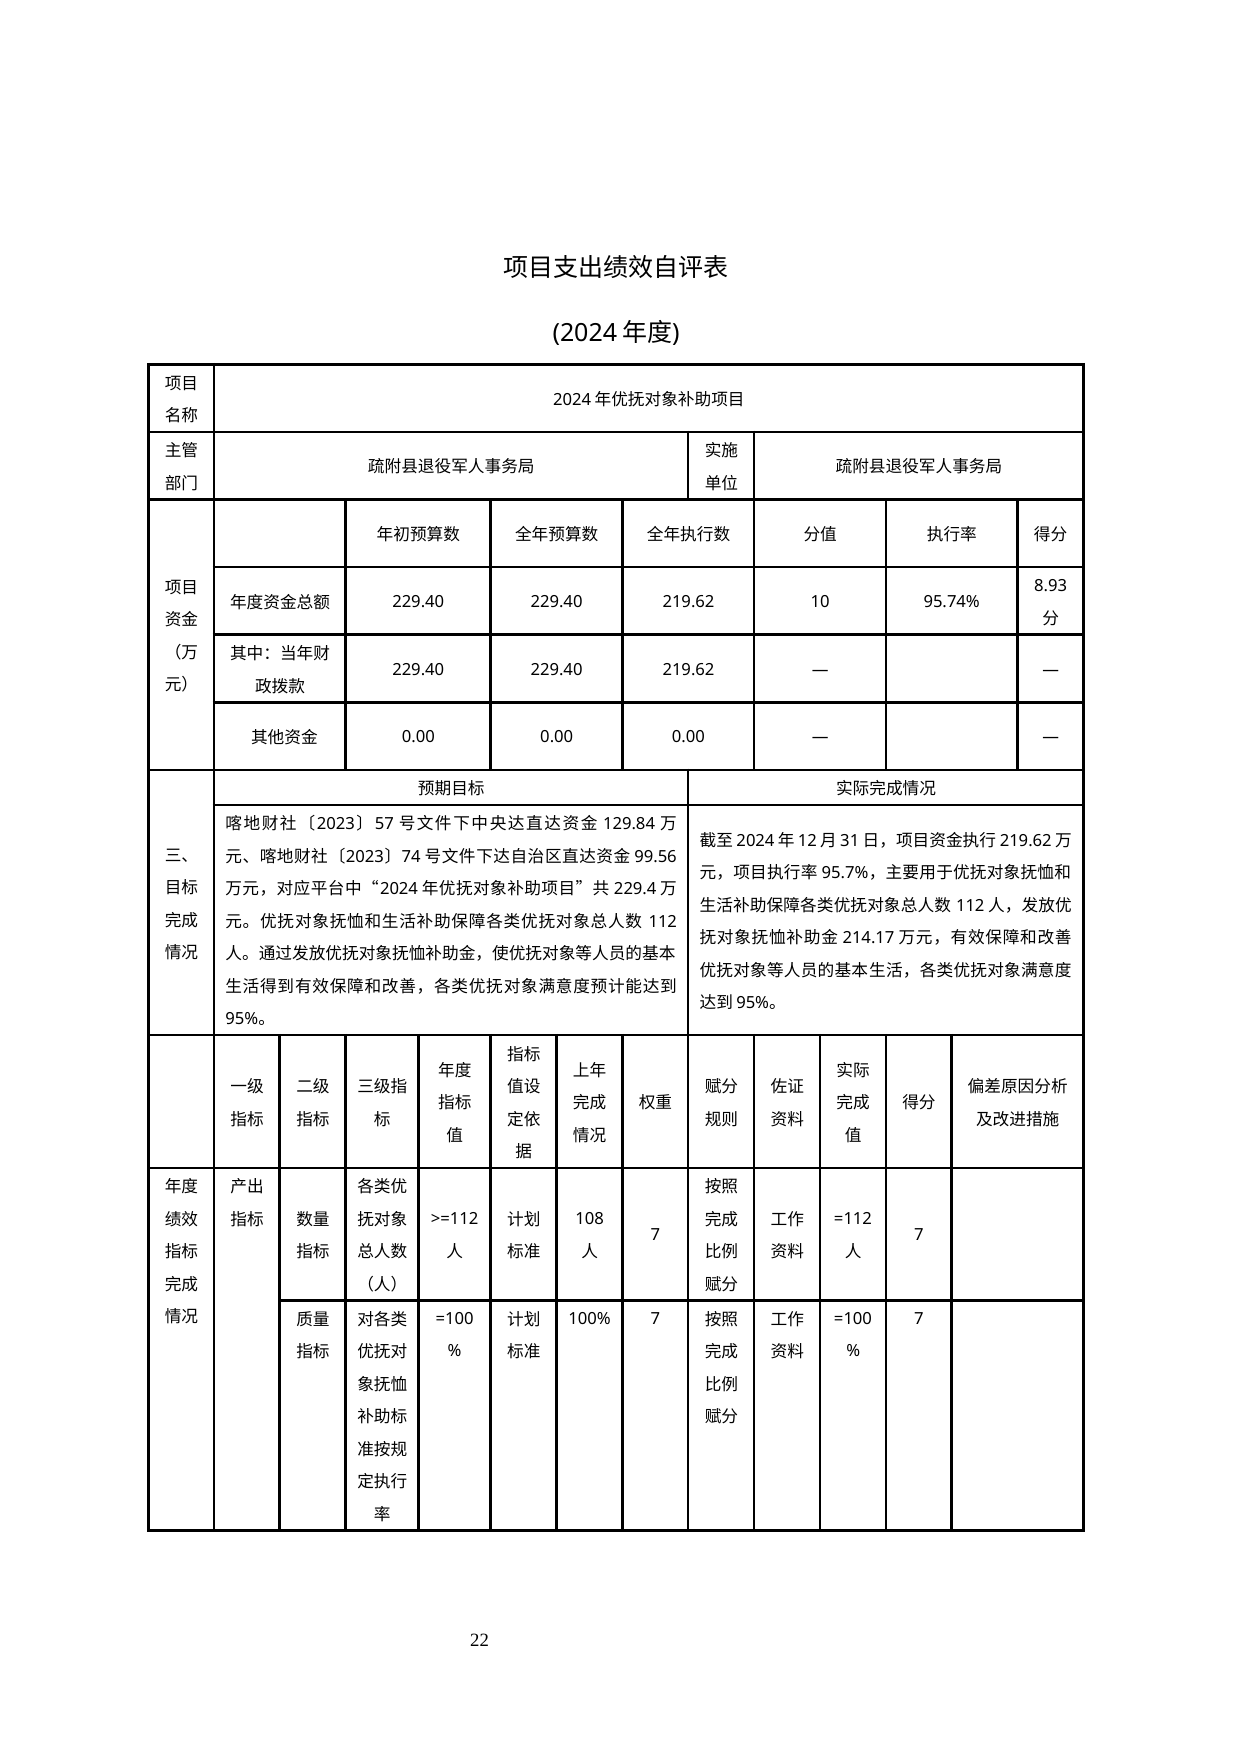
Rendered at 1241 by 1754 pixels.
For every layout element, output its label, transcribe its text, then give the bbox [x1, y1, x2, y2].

table_cell [215, 501, 344, 566]
table_cell 实施单位 [689, 433, 753, 498]
table_cell >=112人 [420, 1169, 489, 1299]
table_cell 分值 [755, 501, 885, 566]
table_cell 执行率 [887, 501, 1016, 566]
table_cell 主管部门 [150, 433, 213, 498]
table_cell 按照完成比例赋分 [689, 1169, 753, 1299]
table_cell 各类优抚对象总人数（人） [347, 1169, 417, 1299]
table_cell — [755, 704, 885, 768]
table_cell 219.62 [624, 568, 753, 633]
table_cell 219.62 [624, 636, 753, 701]
table_cell 指标值设定依据 [492, 1036, 555, 1166]
table_cell 项目名称 [150, 366, 213, 431]
table_cell 全年预算数 [492, 501, 621, 566]
table_cell 预期目标 [215, 771, 687, 804]
table_cell 229.40 [492, 636, 621, 701]
table_cell — [755, 636, 885, 701]
table_cell 截至2024年12月31日，项目资金执行219.62万元，项目执行率95.7%，主要用于优抚对象抚恤和生活补助保障各类优抚对象总人数112人，发放优抚对象抚恤补助金214.17万元，有效保障和改善优抚对象等人员的基本生活，各类优抚对象满意度达到95%。 [689, 806, 1082, 1034]
table_cell 工作资料 [755, 1169, 819, 1299]
table_cell 质量指标 [281, 1302, 344, 1529]
table_cell — [1019, 704, 1082, 768]
table_cell [953, 1302, 1082, 1529]
table_cell 100% [558, 1302, 621, 1529]
table_cell 偏差原因分析及改进措施 [953, 1036, 1082, 1166]
table_cell 229.40 [347, 636, 489, 701]
table_cell 0.00 [347, 704, 489, 768]
table_cell =100% [821, 1302, 885, 1529]
table_cell [953, 1169, 1082, 1299]
table_cell 0.00 [624, 704, 753, 768]
table_cell 上年完成情况 [558, 1036, 621, 1166]
table_cell 年度资金总额 [215, 568, 344, 633]
table_cell 年度绩效指标完成情况 [150, 1169, 213, 1529]
table_cell 计划标准 [492, 1302, 555, 1529]
table_cell 一级指标 [215, 1036, 278, 1166]
table_cell 实际完成情况 [689, 771, 1082, 804]
table_cell 喀地财社〔2023〕57号文件下中央达直达资金129.84万元、喀地财社〔2023〕74号文件下达自治区直达资金99.56万元，对应平台中“2024年优抚对象补助项目”共229.4万元。优抚对象抚恤和生活补助保障各类优抚对象总人数112人。通过发放优抚对象抚恤补助金，使优抚对象等人员的基本生活得到有效保障和改善，各类优抚对象满意度预计能达到95%。 [215, 806, 687, 1034]
table_cell 229.40 [347, 568, 489, 633]
table_cell 实际完成值 [821, 1036, 885, 1166]
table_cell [347, 1302, 417, 1529]
table_cell 赋分规则 [689, 1036, 753, 1166]
table_cell (2024年度) [148, 298, 1083, 363]
table_cell 7 [624, 1302, 687, 1529]
table_cell 项目资金 （万元） [150, 501, 213, 768]
table_cell 8.93分 [1019, 568, 1082, 633]
table_cell 得分 [887, 1036, 950, 1166]
table_cell 7 [887, 1169, 950, 1299]
table_cell 三级指标 [347, 1036, 417, 1166]
table_header 项目支出绩效自评表 [148, 233, 1083, 298]
table_cell 工作资料 [755, 1302, 819, 1529]
table_cell [887, 704, 1016, 768]
table_cell =100% [420, 1302, 489, 1529]
table_cell 产出指标 [215, 1169, 278, 1529]
table_cell 得分 [1019, 501, 1082, 566]
table_cell 0.00 [492, 704, 621, 768]
table_cell 7 [624, 1169, 687, 1299]
table_cell 权重 [624, 1036, 687, 1166]
table_cell =112人 [821, 1169, 885, 1299]
table_cell 疏附县退役军人事务局 [215, 433, 687, 498]
table_cell — [1019, 636, 1082, 701]
table_cell 7 [887, 1302, 950, 1529]
table_cell [150, 1036, 213, 1166]
table_cell 佐证资料 [755, 1036, 819, 1166]
table_cell 全年执行数 [624, 501, 753, 566]
table_cell 年初预算数 [347, 501, 489, 566]
table_cell 10 [755, 568, 885, 633]
table_cell 计划标准 [492, 1169, 555, 1299]
table_cell [887, 636, 1016, 701]
table_cell 108人 [558, 1169, 621, 1299]
table_cell 二级指标 [281, 1036, 344, 1166]
table_cell 2024年优抚对象补助项目 [215, 366, 1082, 431]
table_cell 年度指标值 [420, 1036, 489, 1166]
table_cell 三、目标完成情况 [150, 771, 213, 1034]
table_cell 其他资金 [215, 704, 344, 768]
table_cell 疏附县退役军人事务局 [755, 433, 1082, 498]
table_cell 229.40 [492, 568, 621, 633]
table_cell 95.74% [887, 568, 1016, 633]
table_cell 其中：当年财政拨款 [215, 636, 344, 701]
table_cell 按照完成比例赋分 [689, 1302, 753, 1529]
table_cell 数量指标 [281, 1169, 344, 1299]
